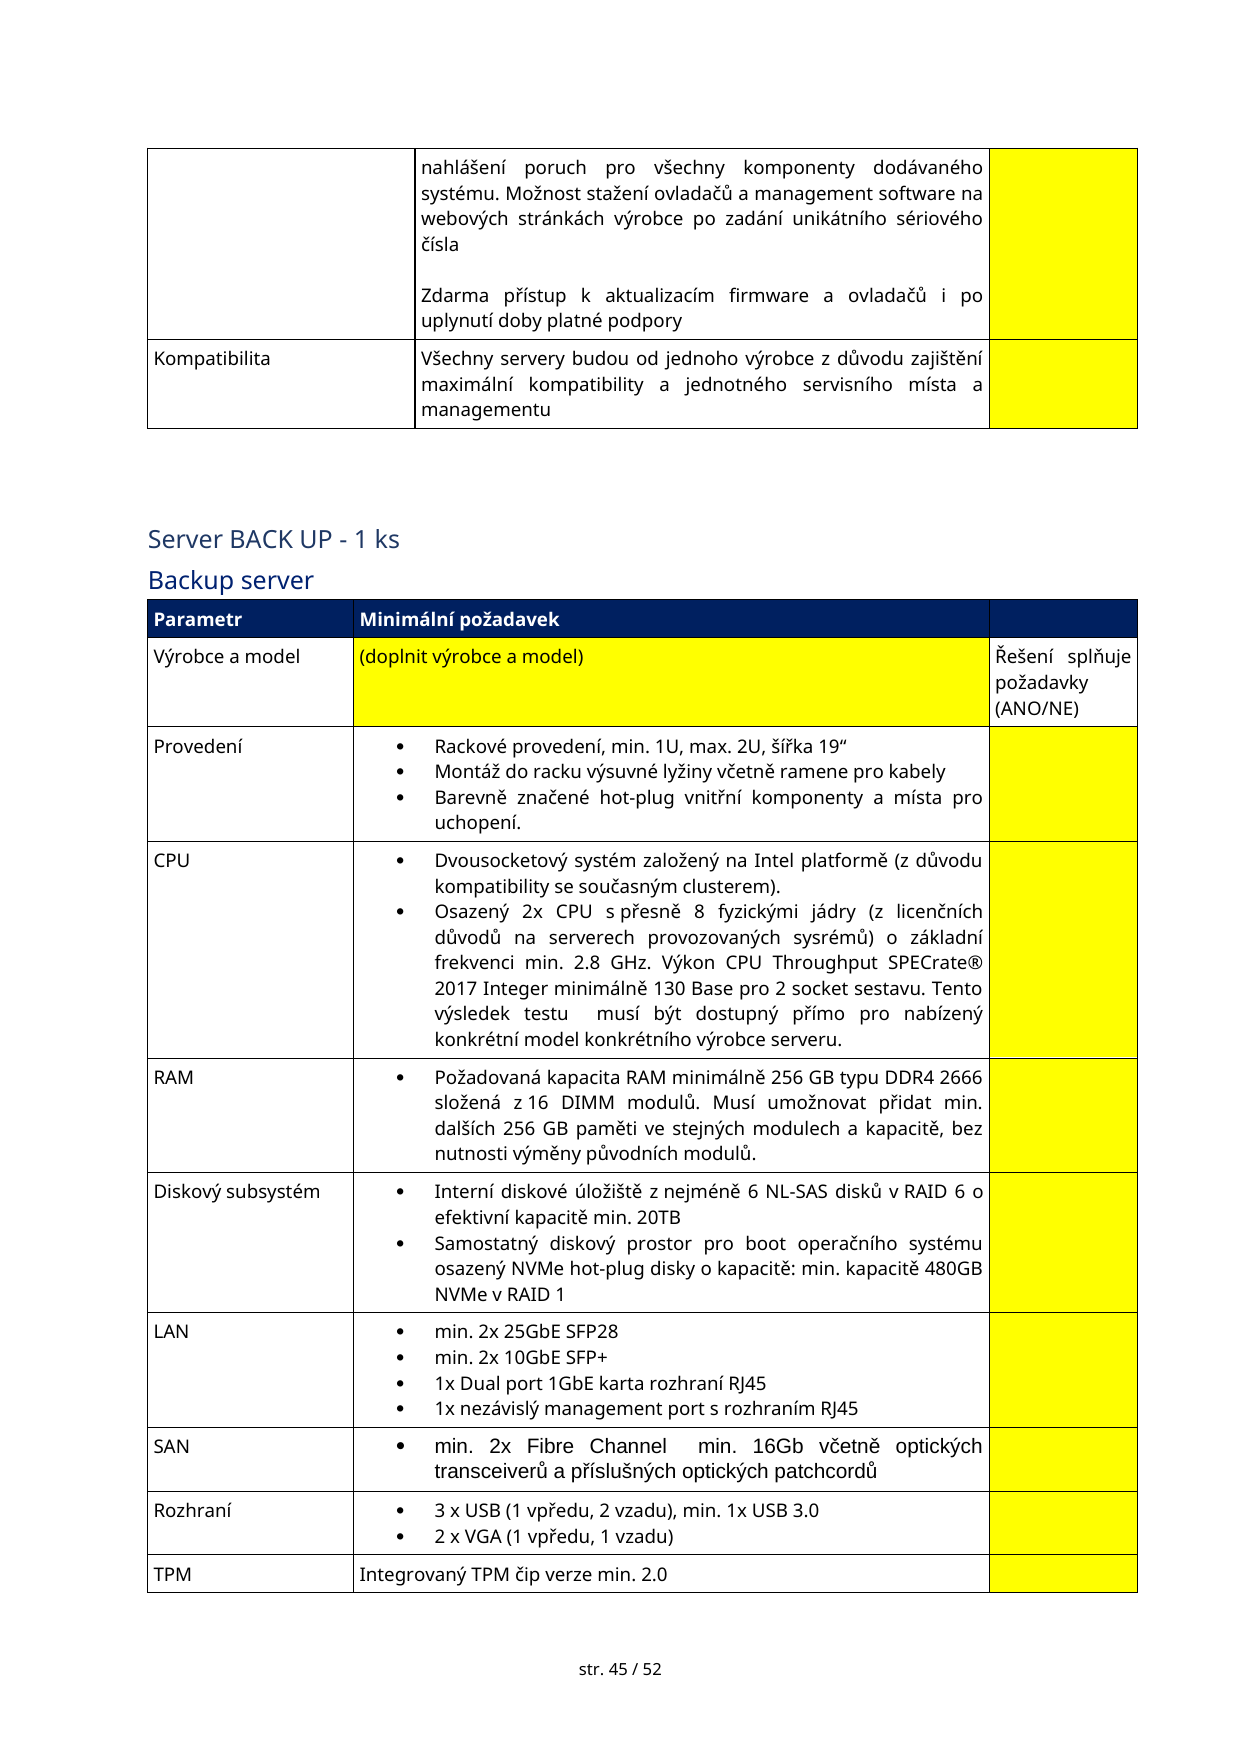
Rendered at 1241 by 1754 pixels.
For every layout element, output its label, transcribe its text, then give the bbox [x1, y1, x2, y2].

table_cell min. 2x Fibre Channel min. 16Gb včetně optických transceiverů a příslušných optických patchcordů [354, 1428, 989, 1491]
table_cell [990, 340, 1137, 428]
table_cell [990, 149, 1137, 339]
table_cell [416, 149, 989, 339]
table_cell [148, 149, 414, 339]
table_cell Řešení splňuje požadavky (ANO/NE) [990, 638, 1137, 726]
table_header Minimální požadavek [354, 600, 989, 637]
table_cell RAM [148, 1059, 353, 1172]
table_cell Kompatibilita [148, 340, 414, 428]
table_cell Provedení [148, 727, 353, 841]
table_cell [990, 1555, 1137, 1592]
table_cell Výrobce a model [148, 638, 353, 726]
table_cell Rackové provedení, min. 1U, max. 2U, šířka 19“ Montáž do racku výsuvné lyžiny včetně ramene pro kabely Barevně značené hot-plug vnitřní komponenty a místa pro uchopení. [354, 727, 989, 841]
table_cell [990, 1313, 1137, 1427]
table_header Parametr [148, 600, 353, 637]
table_cell [990, 842, 1137, 1057]
table_cell 3 x USB (1 vpředu, 2 vzadu), min. 1x USB 3.0 2 x VGA (1 vpředu, 1 vzadu) [354, 1492, 989, 1554]
table_cell CPU [148, 842, 353, 1057]
table_cell (doplnit výrobce a model) [354, 638, 989, 726]
table_cell Diskový subsystém [148, 1173, 353, 1312]
subtitle Server BACK UP - 1 ks [148, 521, 1093, 555]
table_cell Všechny servery budou od jednoho výrobce z důvodu zajištění maximální kompatibility a jednotného servisního místa a managementu [416, 340, 989, 428]
subtitle Backup server [148, 562, 1093, 596]
table_cell [990, 1173, 1137, 1312]
table_cell Dvousocketový systém založený na Intel platformě (z důvodu kompatibility se současným clusterem). Osazený 2x CPU s přesně 8 fyzickými jádry (z licenčních důvodů na serverech provozovaných sysrémů) o základní frekvenci min. 2.8 GHz. Výkon CPU Throughput SPECrate® 2017 Integer minimálně 130 Base pro 2 socket sestavu. Tento výsledek testu musí být dostupný přímo pro nabízený konkrétní model konkrétního výrobce serveru. [354, 842, 989, 1057]
table_cell [990, 1492, 1137, 1554]
table_cell LAN [148, 1313, 353, 1427]
table_cell min. 2x 25GbE SFP28 min. 2x 10GbE SFP+ 1x Dual port 1GbE karta rozhraní RJ45 1x nezávislý management port s rozhraním RJ45 [354, 1313, 989, 1427]
table_cell TPM [148, 1555, 353, 1592]
table_cell [990, 727, 1137, 841]
table_cell [990, 1059, 1137, 1172]
table_cell Požadovaná kapacita RAM minimálně 256 GB typu DDR4 2666 složená z 16 DIMM modulů. Musí umožnovat přidat min. dalších 256 GB paměti ve stejných modulech a kapacitě, bez nutnosti výměny původních modulů. [354, 1059, 989, 1172]
table_cell [990, 1428, 1137, 1491]
table_cell Integrovaný TPM čip verze min. 2.0 [354, 1555, 989, 1592]
table_cell Rozhraní [148, 1492, 353, 1554]
table_cell Interní diskové úložiště z nejméně 6 NL-SAS disků v RAID 6 o efektivní kapacitě min. 20TB Samostatný diskový prostor pro boot operačního systému osazený NVMe hot-plug disky o kapacitě: min. kapacitě 480GB NVMe v RAID 1 [354, 1173, 989, 1312]
table_cell SAN [148, 1428, 353, 1491]
table_header [990, 600, 1137, 637]
